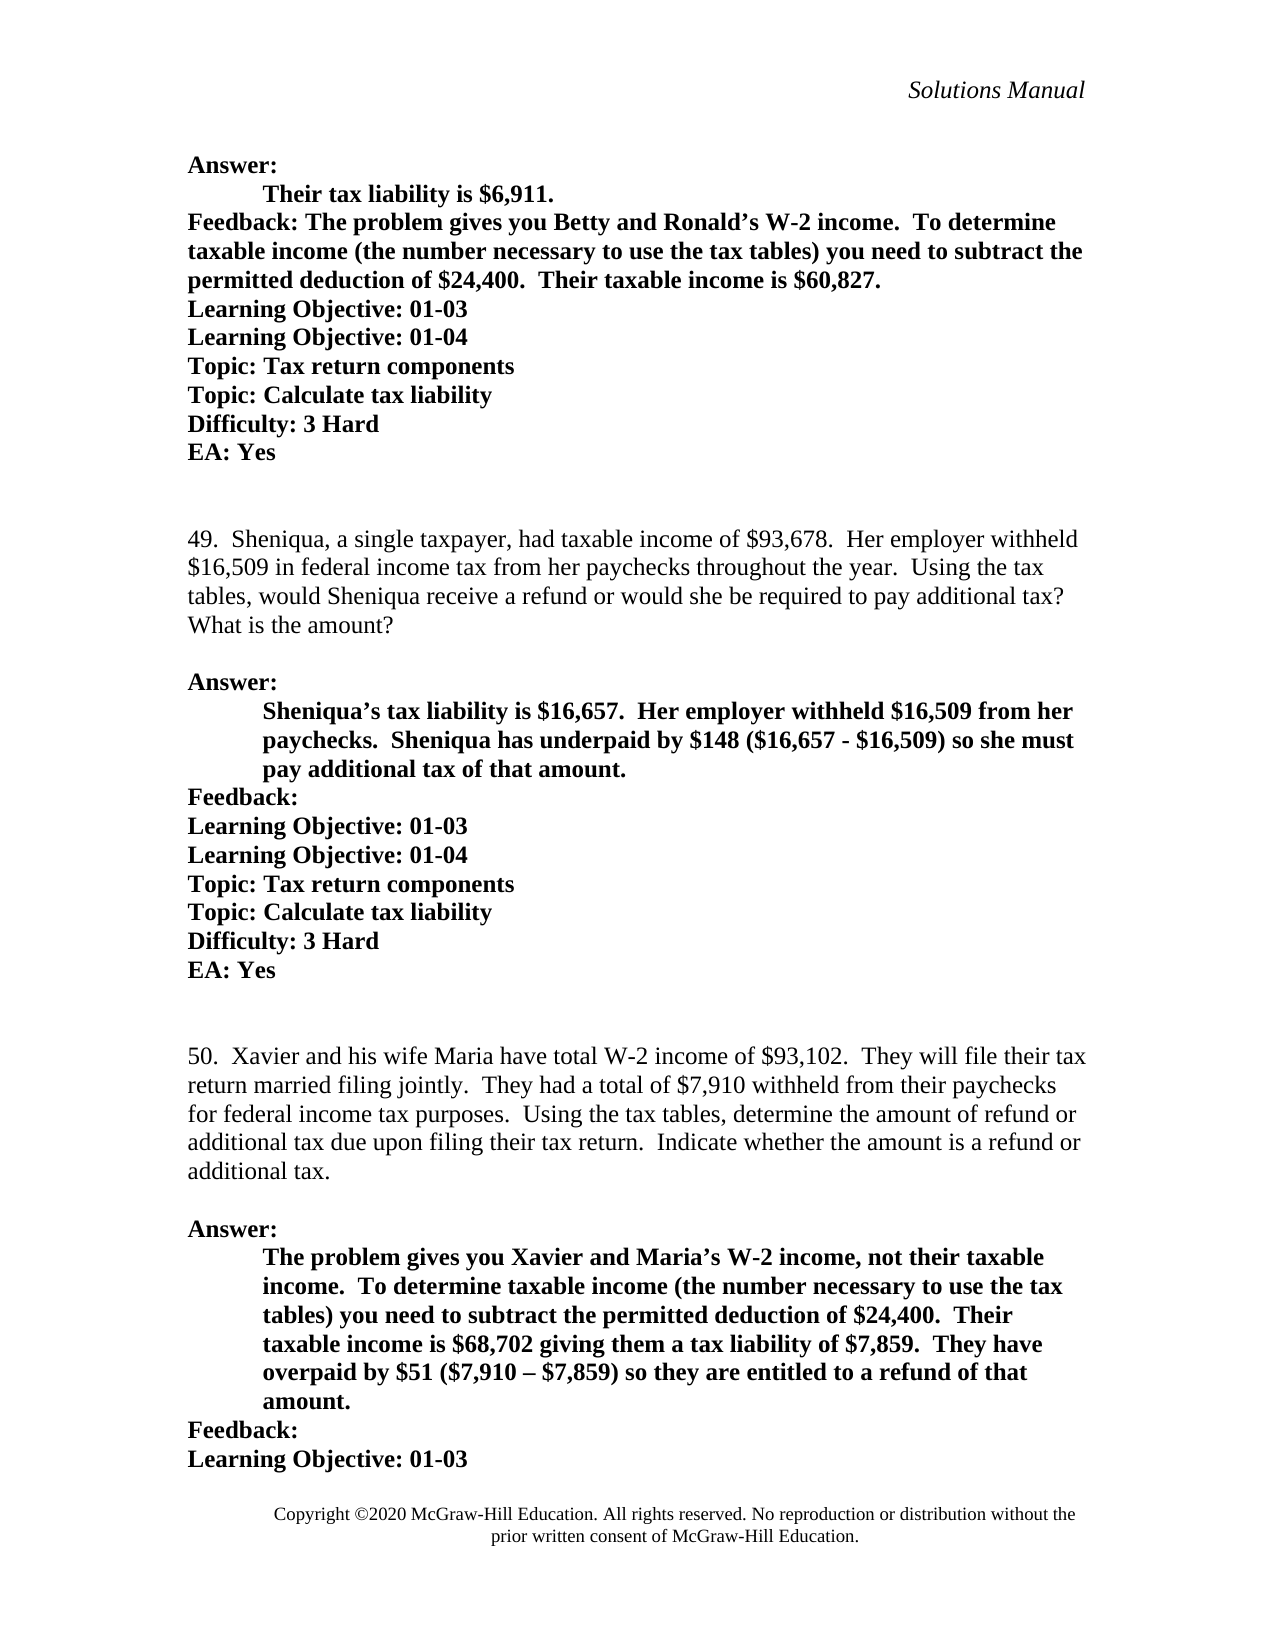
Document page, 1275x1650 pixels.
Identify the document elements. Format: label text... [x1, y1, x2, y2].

text The problem gives you Xavier and Maria’s W-2 income, not their taxable income. To determine taxable income (the number necessary to use the tax tables) you need to subtract the permitted deduction of $24,400. Their taxable income is $68,702 giving them a tax liability of $7,859. They have overpaid by $51 ($7,910 – $7,859) so they are entitled to a refund of that amount. [262, 1242, 1087, 1415]
text Topic: Calculate tax liability [187, 897, 1087, 926]
text EA: Yes [187, 955, 1087, 984]
text Topic: Calculate tax liability [187, 380, 1087, 409]
text Learning Objective: 01-04 [187, 840, 1087, 869]
text Learning Objective: 01-04 [187, 322, 1087, 351]
text Sheniqua’s tax liability is $16,657. Her employer withheld $16,509 from her paychecks. Sheniqua has underpaid by $148 ($16,657 - $16,509) so she must pay additional tax of that amount. [262, 696, 1087, 782]
text Learning Objective: 01-03 [187, 1444, 1087, 1472]
text Their tax liability is $6,911. [262, 179, 1087, 207]
text Answer: [187, 1214, 1087, 1242]
text Learning Objective: 01-03 [187, 294, 1087, 322]
text Difficulty: 3 Hard [187, 926, 1087, 955]
text 50. Xavier and his wife Maria have total W-2 income of $93,102. They will file their tax return married filing jointly. They had a total of $7,910 withheld from their paychecks for federal income tax purposes. Using the tax tables, determine the amount of refund or additional tax due upon filing their tax return. Indicate whether the amount is a refund or additional tax. [187, 1041, 1087, 1185]
text Topic: Tax return components [187, 351, 1087, 380]
text Feedback: The problem gives you Betty and Ronald’s W-2 income. To determine taxable income (the number necessary to use the tax tables) you need to subtract the permitted deduction of $24,400. Their taxable income is $60,827. [187, 207, 1087, 294]
text Difficulty: 3 Hard [187, 409, 1087, 437]
text 49. Sheniqua, a single taxpayer, had taxable income of $93,678. Her employer withheld $16,509 in federal income tax from her paychecks throughout the year. Using the tax tables, would Sheniqua receive a refund or would she be required to pay additional tax? What is the amount? [187, 524, 1087, 639]
text Learning Objective: 01-03 [187, 811, 1087, 840]
text Topic: Tax return components [187, 869, 1087, 897]
text Answer: [187, 667, 1087, 696]
text Feedback: [187, 782, 1087, 811]
text EA: Yes [187, 437, 1087, 466]
text Feedback: [187, 1415, 1087, 1444]
text Answer: [187, 150, 1087, 179]
